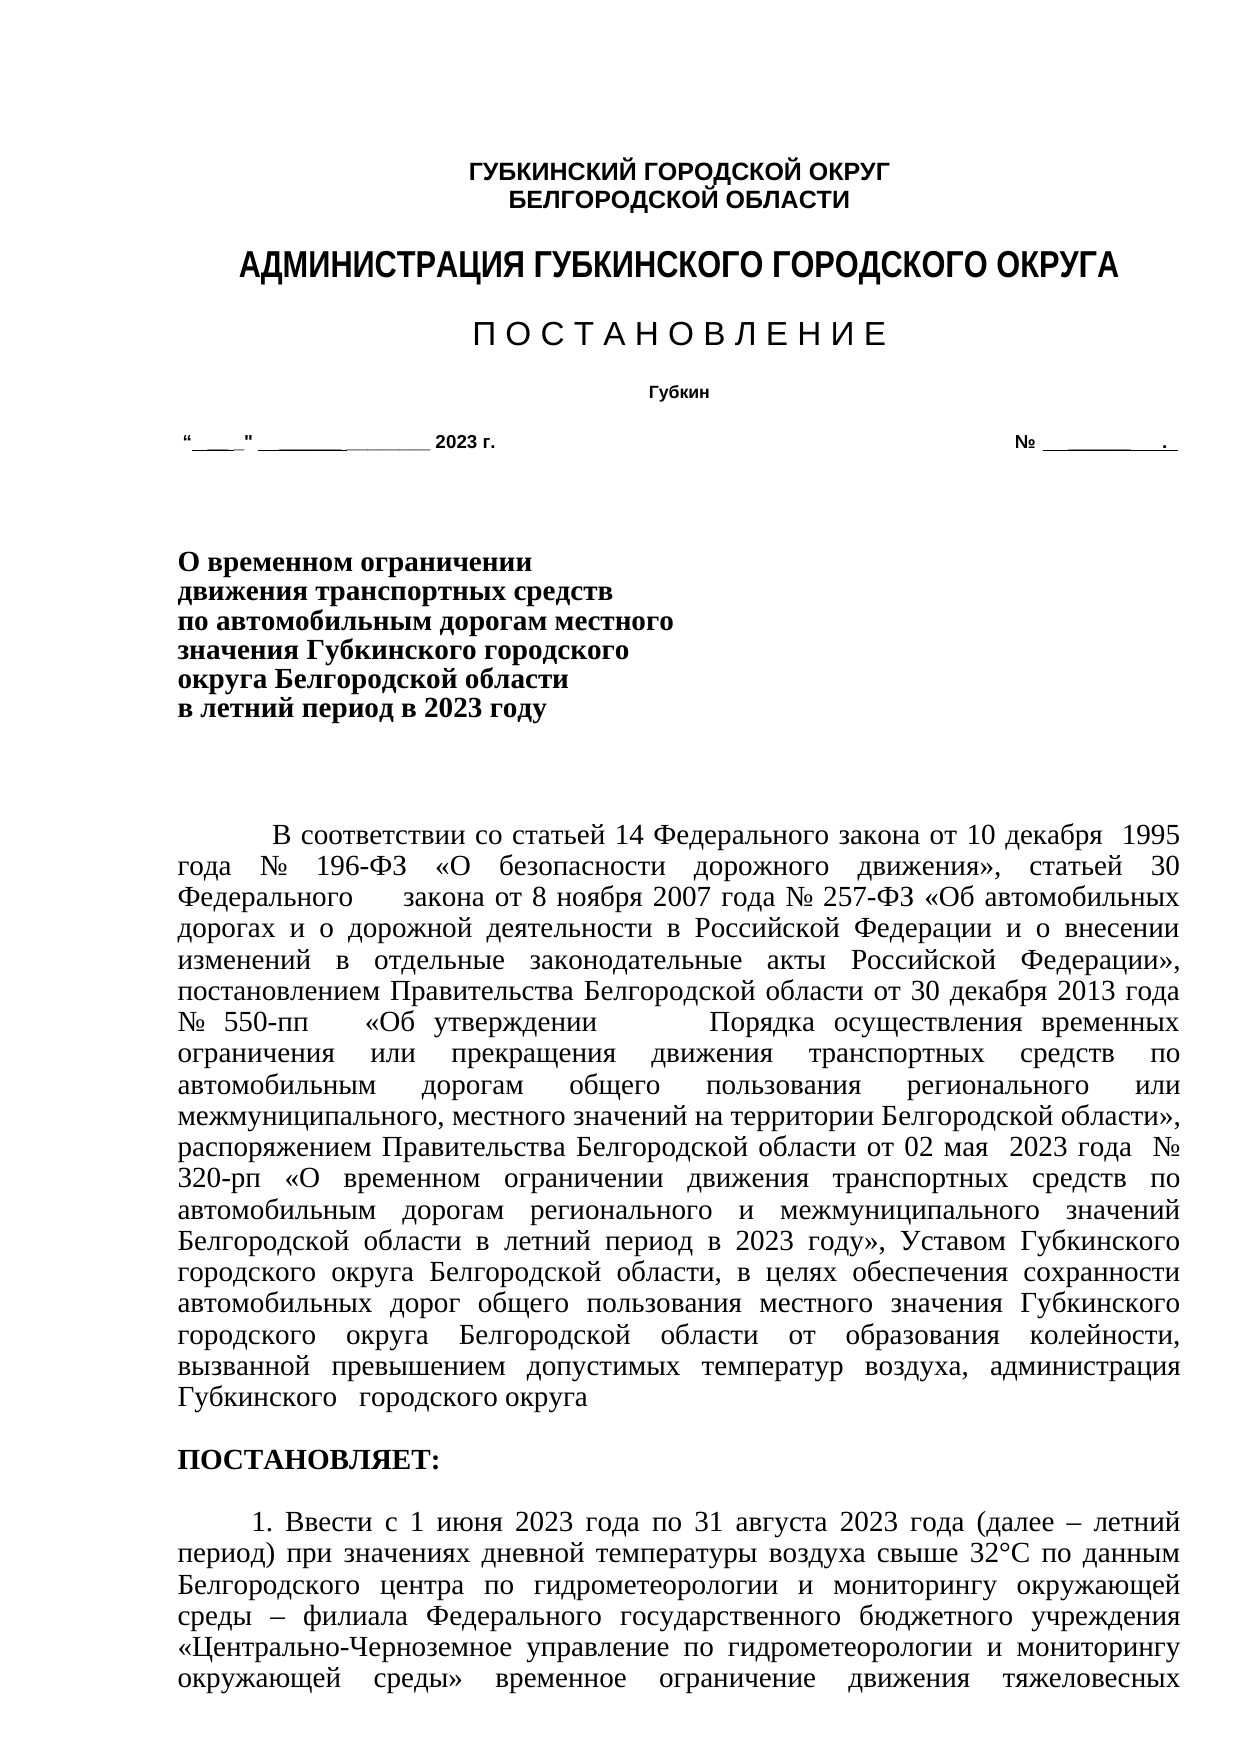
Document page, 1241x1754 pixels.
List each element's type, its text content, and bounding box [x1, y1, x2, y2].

text О временном ограничении [177, 548, 1181, 577]
text В соответствии со статьей 14 Федерального закона от 10 декабря 1995 года № 196-ФЗ «О безопасности дорожного движения», статьей 30 Федерального закона от 8 ноября 2007 года № 257-ФЗ «Об автомобильных дорогах и о дорожной деятельности в Российской Федерации и о внесении изменений в отдельные законодательные акты Российской Федерации», постановлением Правительства Белгородской области от 30 декабря 2013 года № 550-пп «Об утверждении Порядка осуществления временных ограничения или прекращения движения транспортных средств по автомобильным дорогам общего пользования регионального или межмуниципального, местного значений на территории Белгородской области», распоряжением Правительства Белгородской области от 02 мая 2023 года № 320-рп «О временном ограничении движения транспортных средств по автомобильным дорогам регионального и межмуниципального значений Белгородской области в летний период в 2023 году», Уставом Губкинского городского округа Белгородской области, в целях обеспечения сохранности автомобильных дорог общего пользования местного значения Губкинского городского округа Белгородской области от образования колейности, вызванной превышением допустимых температур воздуха, администрация Губкинского городского округа [177, 819, 1181, 1413]
text ПОСТАНОВЛЯЕТ: [177, 1444, 1181, 1475]
text ГУБКИНСКИЙ ГОРОДСКОЙ ОКРУГ [177, 156, 1181, 185]
text П О С Т А Н О В Л Е Н И Е [177, 314, 1181, 353]
text БЕЛГОРОДСКОЙ ОБЛАСТИ [177, 185, 1181, 214]
text “ __ _" ______ ________ 2023 г. № ______ . [177, 431, 1181, 452]
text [177, 1507, 1181, 1694]
text округа Белгородской области [177, 665, 1181, 694]
text по автомобильным дорогам местного [177, 607, 1181, 636]
text АДМИНИСТРАЦИЯ ГУБКИНСКОГО ГОРОДСКОГО ОКРУГА [177, 243, 1181, 286]
text движения транспортных средств [177, 577, 1181, 607]
text Губкин [177, 382, 1181, 402]
text в летний период в 2023 году [177, 694, 1181, 723]
text значения Губкинского городского [177, 636, 1181, 665]
